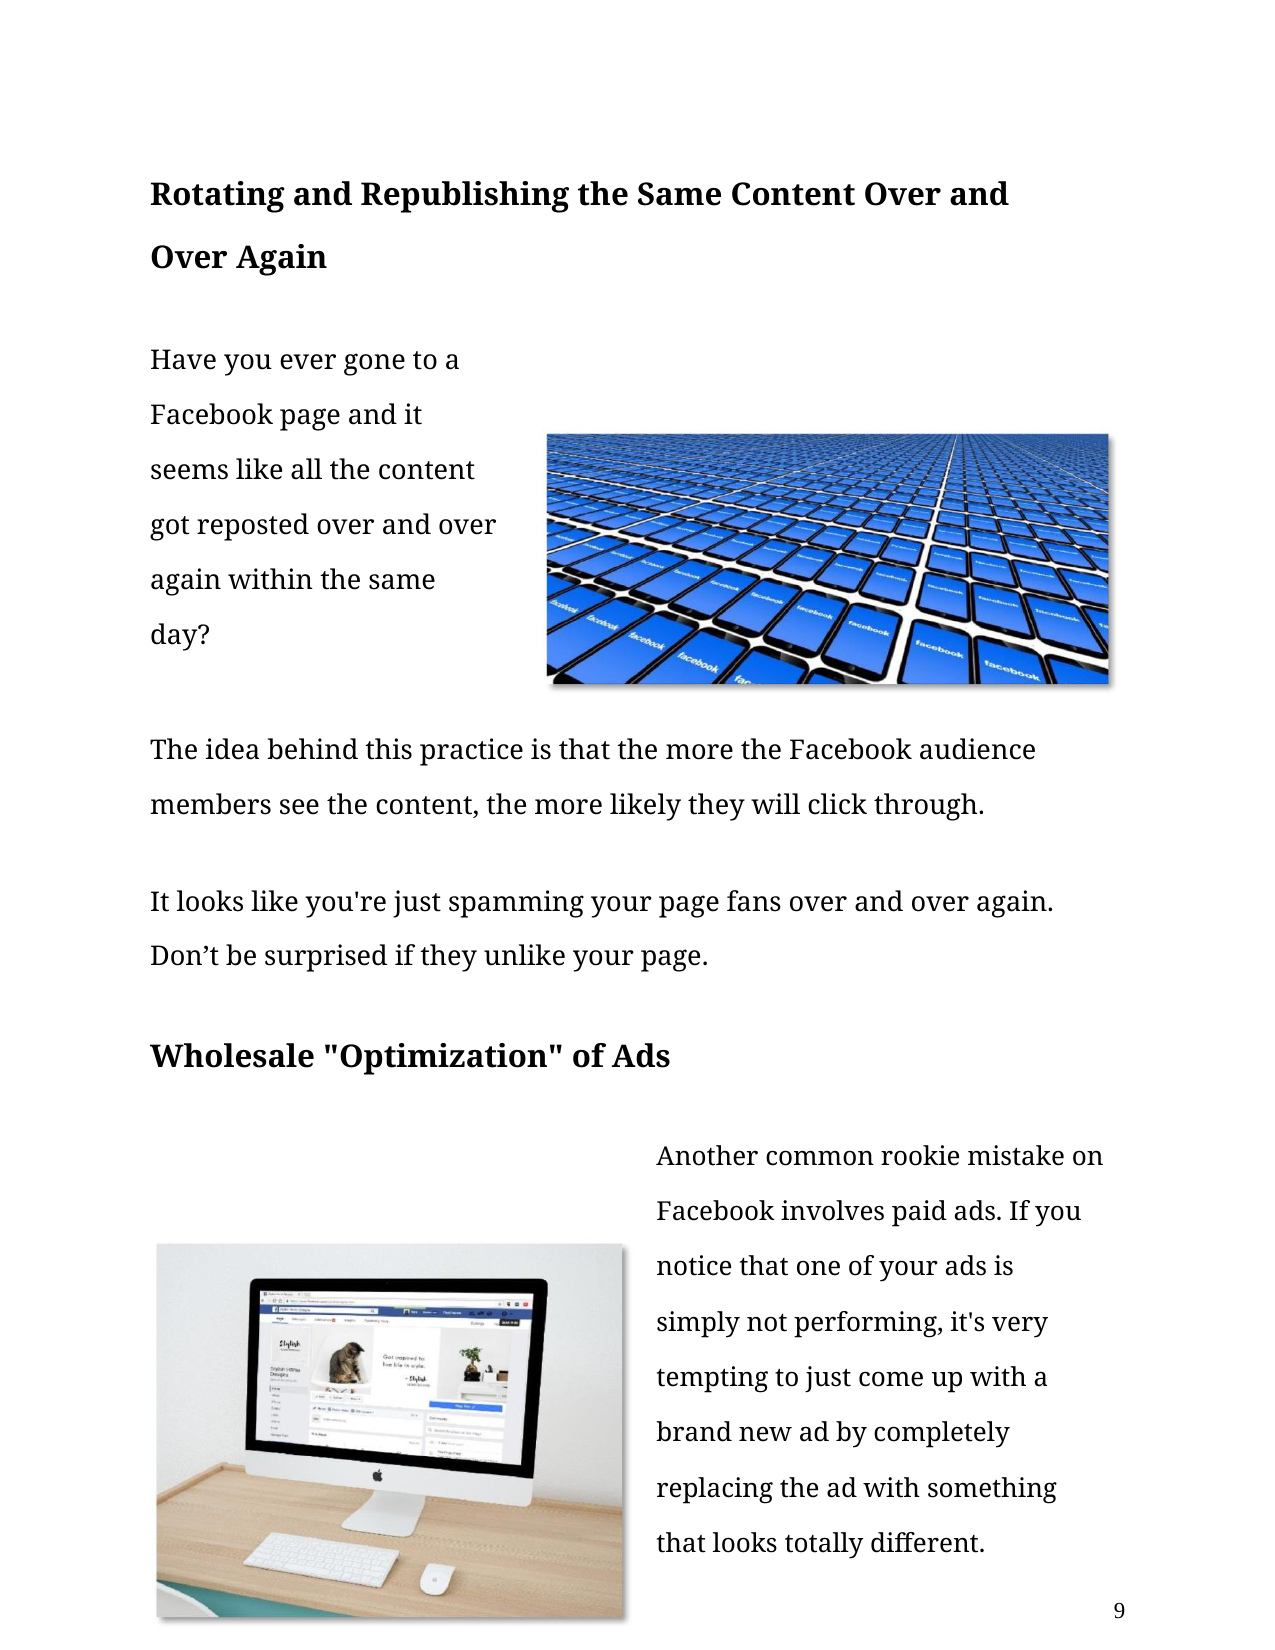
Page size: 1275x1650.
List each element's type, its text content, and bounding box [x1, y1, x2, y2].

text The idea behind this practice is that the more the Facebook audience members see the content, the more likely they will click through. [150, 730, 1096, 822]
picture [542, 429, 1121, 697]
text Wholesale "Optimization" of Ads [150, 1034, 1125, 1077]
picture [152, 1239, 635, 1630]
text Rotating and Republishing the Same Content Over and Over Again [150, 171, 1092, 278]
text It looks like you're just spamming your page fans over and over again. Don’t be surprised if they unlike your page. [150, 882, 1104, 974]
text Another common rookie mistake on Facebook involves paid ads. If you notice that one of your ads is simply not performing, it's very tempting to just come up with a brand new ad by completely replacing the ad with something that looks totally different. [656, 1137, 1104, 1560]
text Have you ever gone to a Facebook page and it seems like all the content got reposted over and over again within the same day? [150, 341, 500, 652]
